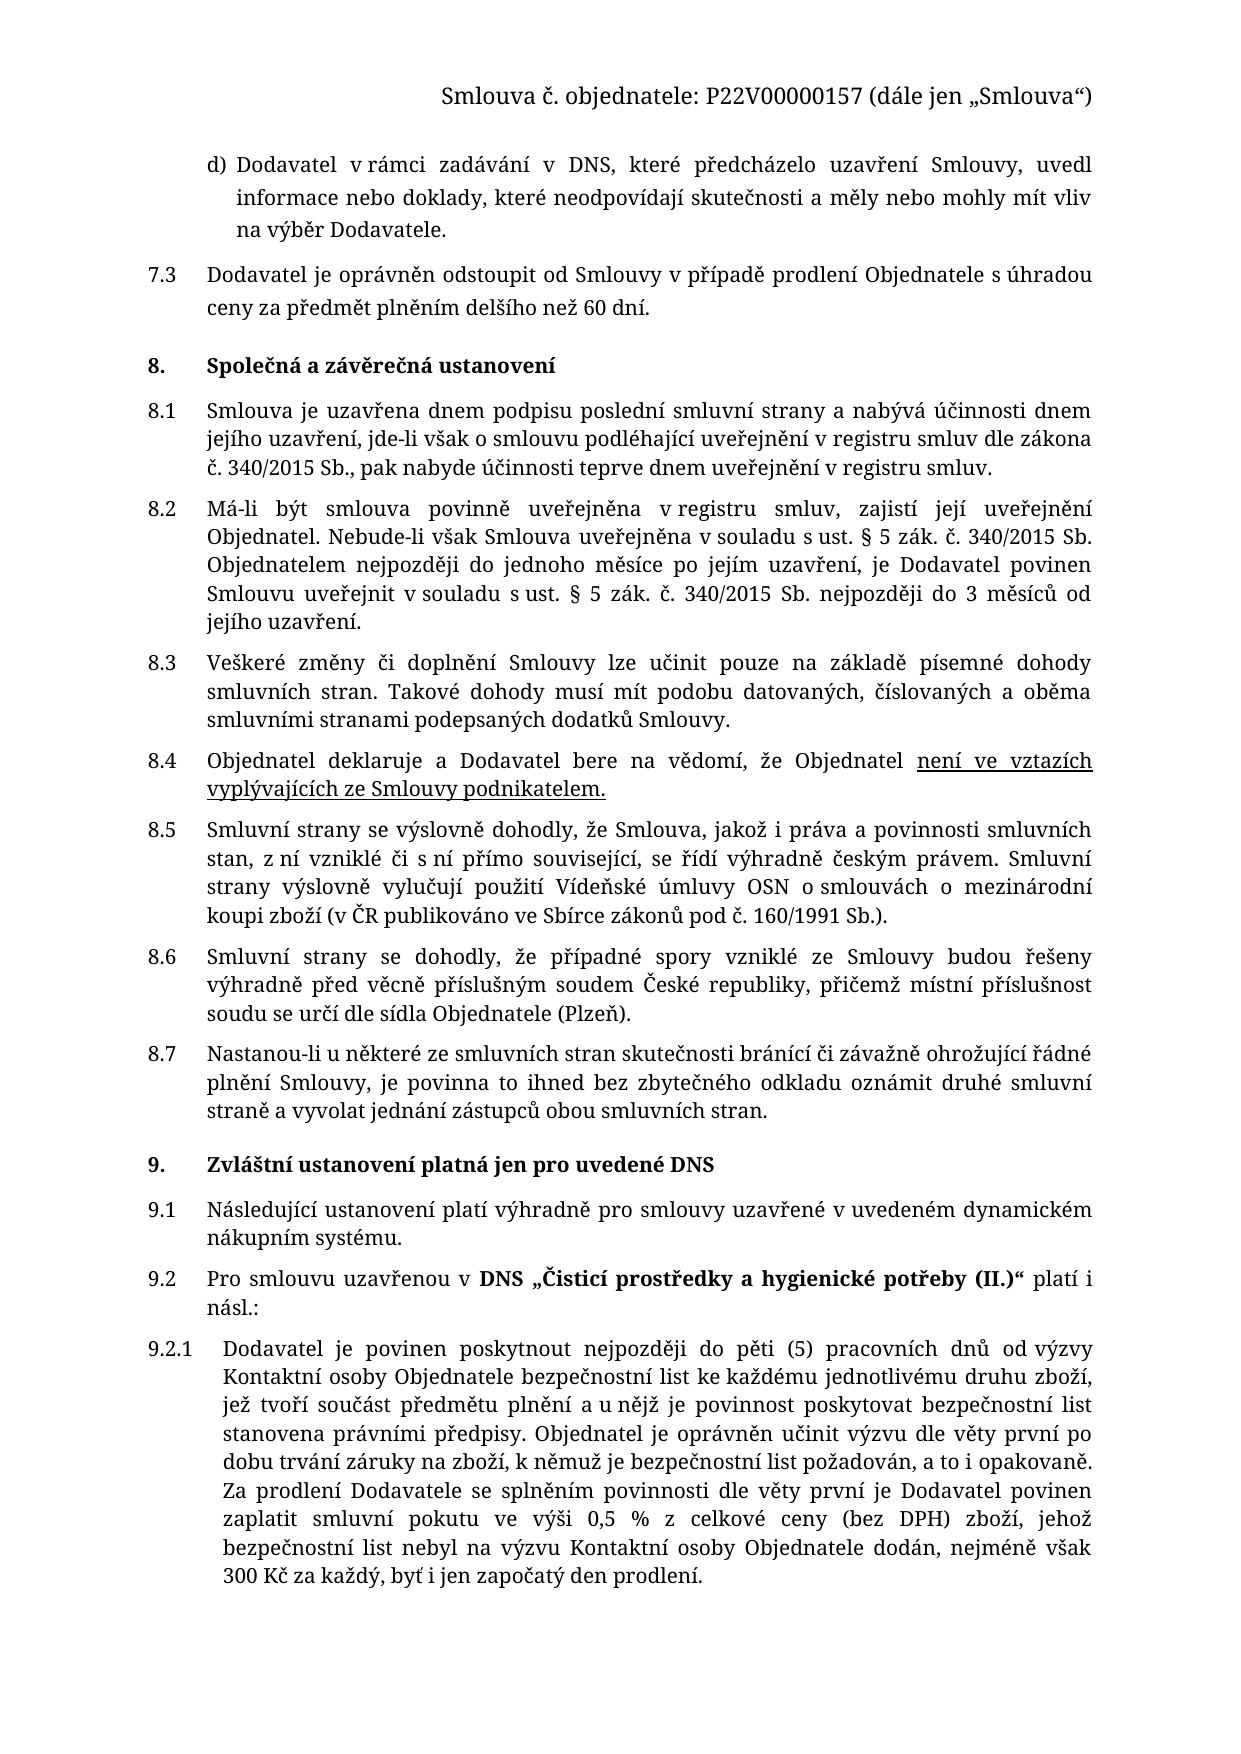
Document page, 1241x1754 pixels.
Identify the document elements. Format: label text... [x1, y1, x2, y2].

list Zvláštní ustanovení platná jen pro uvedené DNS [148, 1150, 1093, 1178]
list Smluvní strany se dohodly, že případné spory vzniklé ze Smlouvy budou řešeny výhradně před věcně příslušným soudem České republiky, přičemž místní příslušnost soudu se určí dle sídla Objednatele (Plzeň). [148, 942, 1093, 1027]
list Pro smlouvu uzavřenou v DNS „Čisticí prostředky a hygienické potřeby (II.)“ platí i násl.: [148, 1264, 1093, 1321]
list Dodavatel v rámci zadávání v DNS, které předcházelo uzavření Smlouvy, uvedl informace nebo doklady, které neodpovídají skutečnosti a měly nebo mohly mít vliv na výběr Dodavatele. [207, 150, 1093, 244]
list Nastanou-li u některé ze smluvních stran skutečnosti bránící či závažně ohrožující řádné plnění Smlouvy, je povinna to ihned bez zbytečného odkladu oznámit druhé smluvní straně a vyvolat jednání zástupců obou smluvních stran. [148, 1039, 1093, 1125]
list Má-li být smlouva povinně uveřejněna v registru smluv, zajistí její uveřejnění Objednatel. Nebude-li však Smlouva uveřejněna v souladu s ust. § 5 zák. č. 340/2015 Sb. Objednatelem nejpozději do jednoho měsíce po jejím uzavření, je Dodavatel povinen Smlouvu uveřejnit v souladu s ust. § 5 zák. č. 340/2015 Sb. nejpozději do 3 měsíců od jejího uzavření. [148, 494, 1093, 636]
list Dodavatel je povinen poskytnout nejpozději do pěti (5) pracovních dnů od výzvy Kontaktní osoby Objednatele bezpečnostní list ke každému jednotlivému druhu zboží, jež tvoří součást předmětu plnění a u nějž je povinnost poskytovat bezpečnostní list stanovena právními předpisy. Objednatel je oprávněn učinit výzvu dle věty první po dobu trvání záruky na zboží, k němuž je bezpečnostní list požadován, a to i opakovaně. Za prodlení Dodavatele se splněním povinnosti dle věty první je Dodavatel povinen zaplatit smluvní pokutu ve výši 0,5 % z celkové ceny (bez DPH) zboží, jehož bezpečnostní list nebyl na výzvu Kontaktní osoby Objednatele dodán, nejméně však 300 Kč za každý, byť i jen započatý den prodlení. [148, 1334, 1093, 1590]
list Následující ustanovení platí výhradně pro smlouvy uzavřené v uvedeném dynamickém nákupním systému. [148, 1195, 1093, 1252]
list Společná a závěrečná ustanovení [148, 351, 1093, 379]
list Smluvní strany se výslovně dohodly, že Smlouva, jakož i práva a povinnosti smluvních stan, z ní vzniklé či s ní přímo související, se řídí výhradně českým právem. Smluvní strany výslovně vylučují použití Vídeňské úmluvy OSN o smlouvách o mezinárodní koupi zboží (v ČR publikováno ve Sbírce zákonů pod č. 160/1991 Sb.). [148, 816, 1093, 929]
list Veškeré změny či doplnění Smlouvy lze učinit pouze na základě písemné dohody smluvních stran. Takové dohody musí mít podobu datovaných, číslovaných a oběma smluvními stranami podepsaných dodatků Smlouvy. [148, 648, 1093, 734]
list Dodavatel je oprávněn odstoupit od Smlouvy v případě prodlení Objednatele s úhradou ceny za předmět plněním delšího než 60 dní. [148, 261, 1093, 322]
list Objednatel deklaruje a Dodavatel bere na vědomí, že Objednatel není ve vztazích vyplývajících ze Smlouvy podnikatelem. [148, 746, 1093, 803]
list Smlouva je uzavřena dnem podpisu poslední smluvní strany a nabývá účinnosti dnem jejího uzavření, jde-li však o smlouvu podléhající uveřejnění v registru smluv dle zákona č. 340/2015 Sb., pak nabyde účinnosti teprve dnem uveřejnění v registru smluv. [148, 396, 1093, 481]
